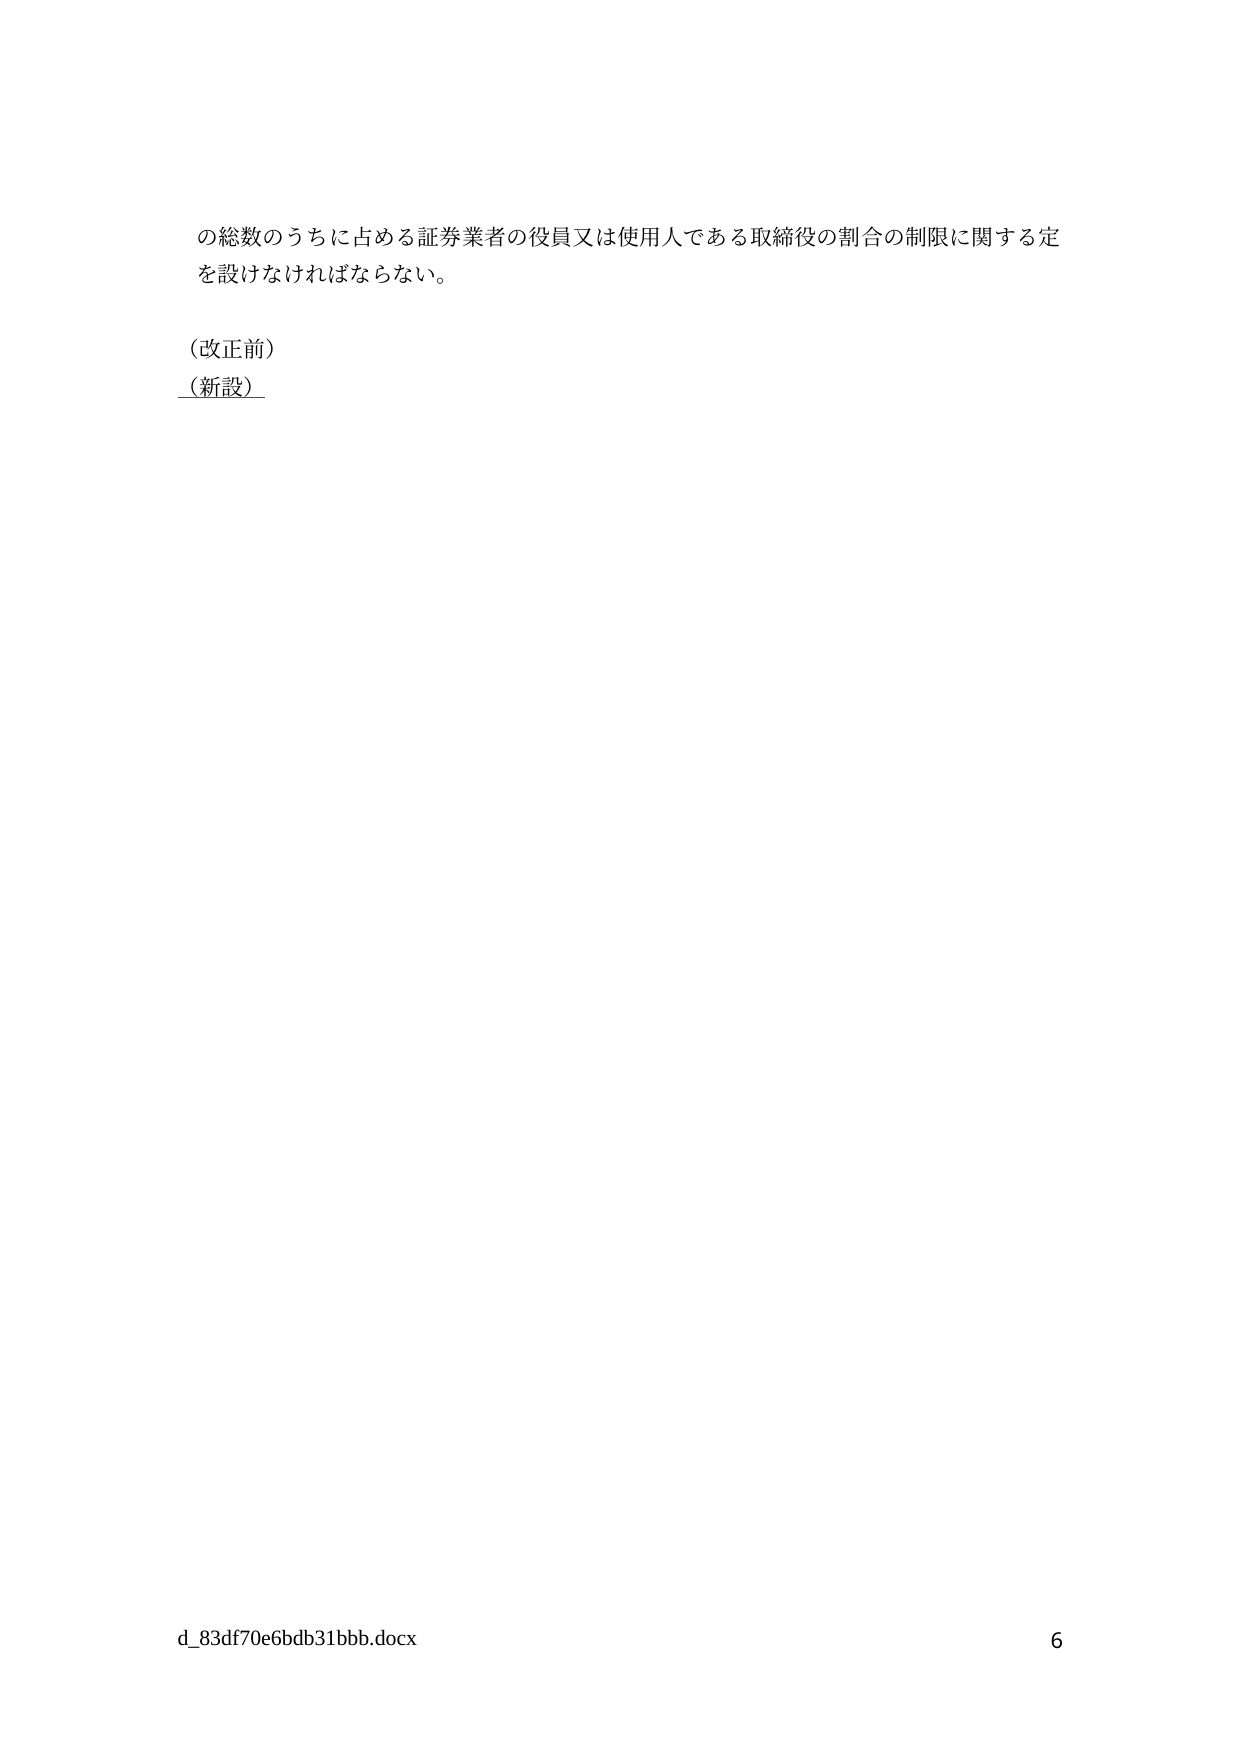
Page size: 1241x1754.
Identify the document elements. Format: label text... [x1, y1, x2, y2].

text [177, 217, 1063, 292]
text （改正前） [177, 329, 1063, 367]
text （新設） [177, 367, 1063, 404]
